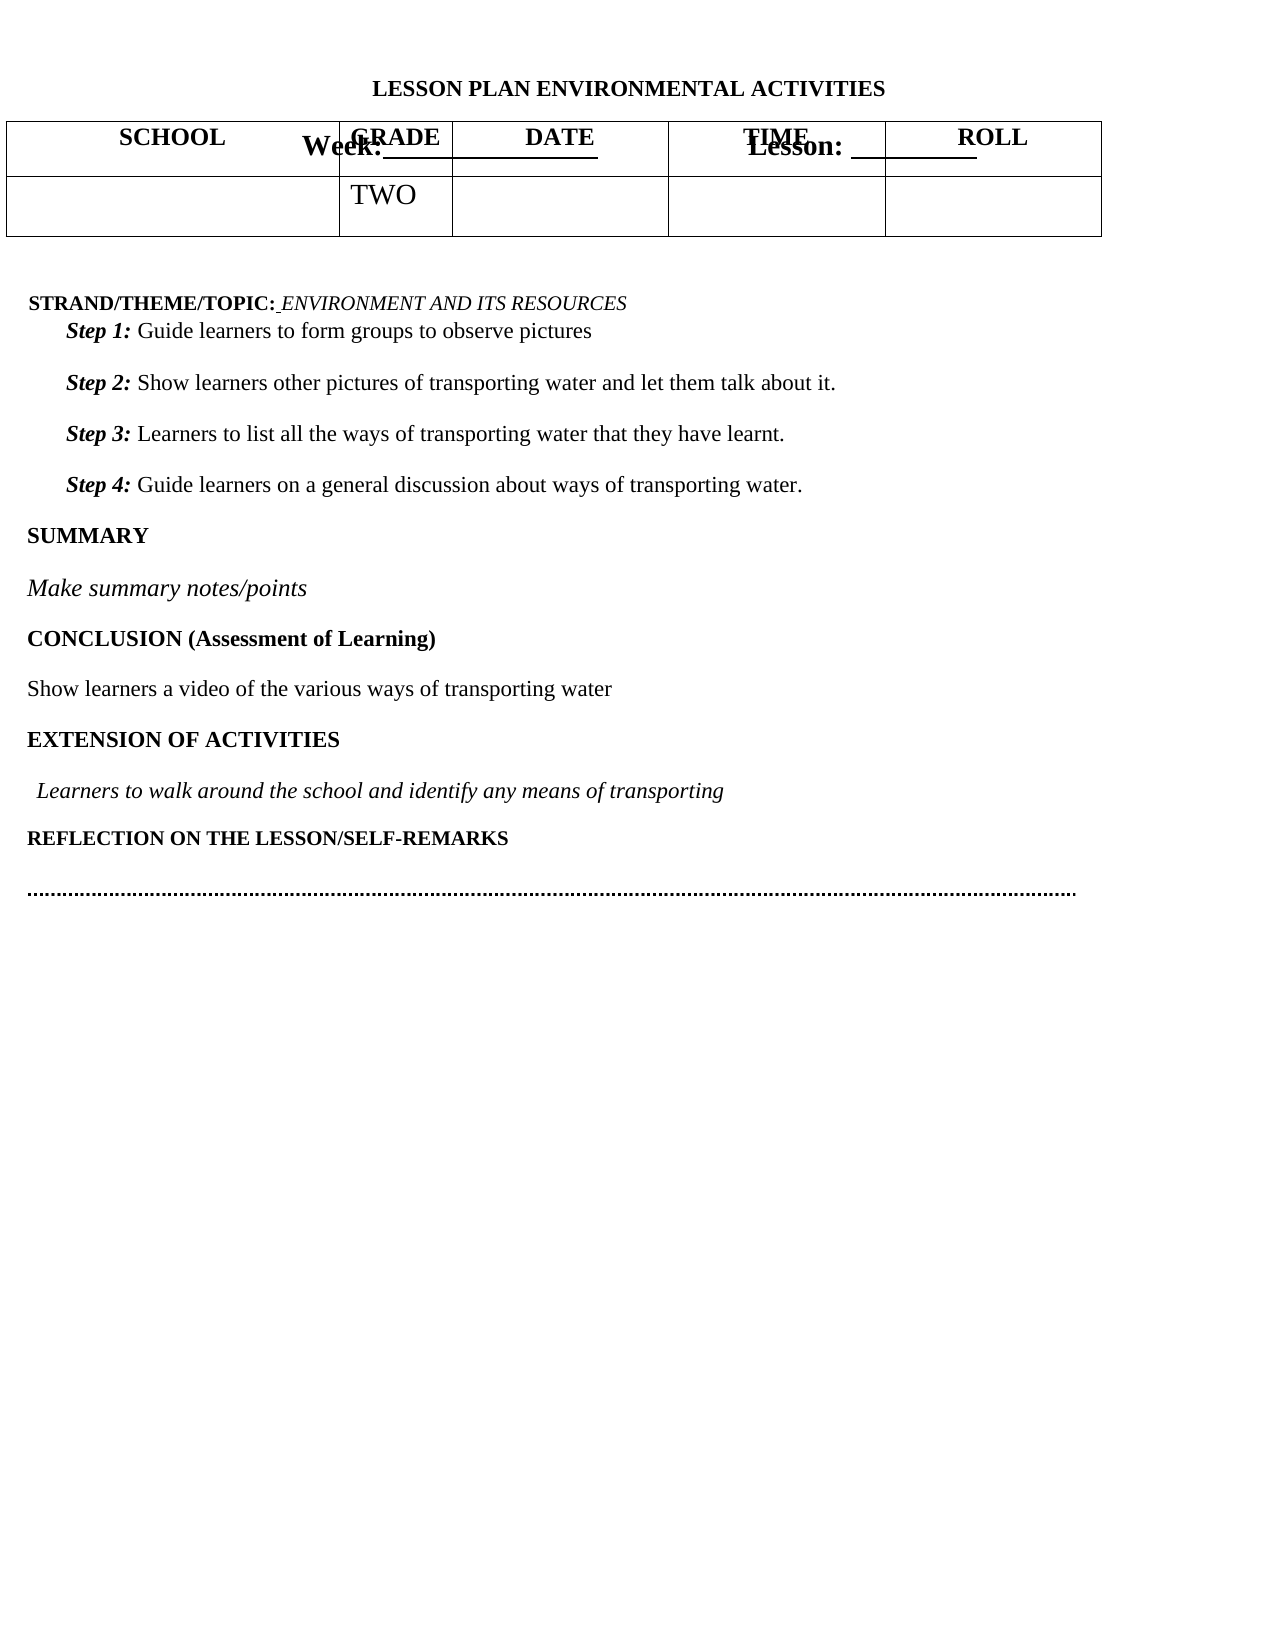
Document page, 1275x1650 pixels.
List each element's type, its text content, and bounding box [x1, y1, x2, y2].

text Step 2: Show learners other pictures of transporting water and let them talk about it. [66, 369, 1241, 395]
text REFLECTION ON THE LESSON/SELF-REMARKS [27, 826, 877, 850]
text Step 1: Guide learners to form groups to observe pictures [66, 317, 1241, 344]
text Learners to walk around the school and identify any means of transporting [36, 777, 1241, 803]
text Step 3: Learners to list all the ways of transporting water that they have learnt. [66, 420, 1241, 446]
text EXTENSION OF ACTIVITIES [27, 727, 1241, 753]
text CONCLUSION (Assessment of Learning) [27, 625, 1241, 651]
text Step 4: Guide learners on a general discussion about ways of transporting water. [66, 471, 1241, 497]
text SUMMARY [27, 522, 1241, 548]
text Show learners a video of the various ways of transporting water [27, 675, 1241, 702]
subtitle Make summary notes/points [27, 573, 1241, 601]
picture [27, 892, 1076, 896]
